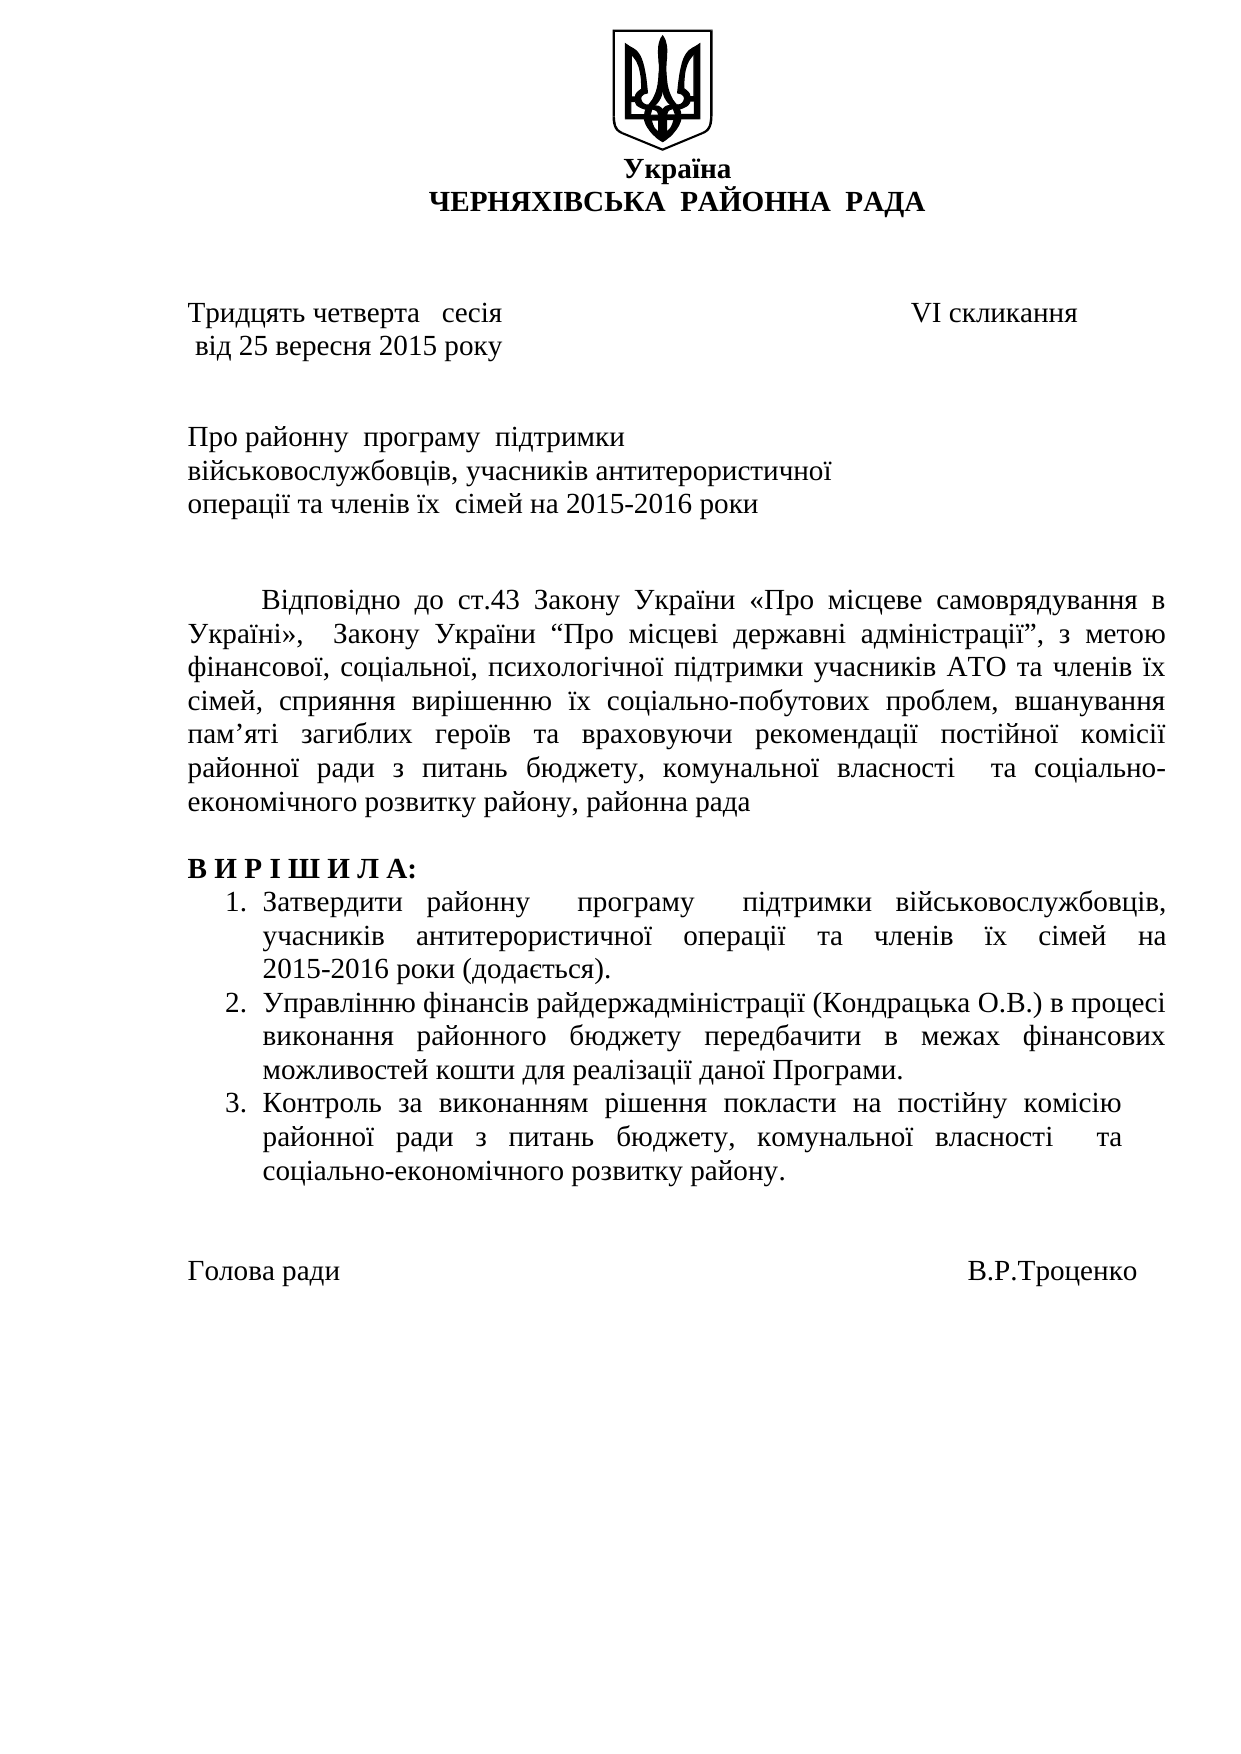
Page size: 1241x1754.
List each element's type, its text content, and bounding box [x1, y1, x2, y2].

text Тридцять четверта сесія VІ скликання [187, 295, 1167, 328]
text Голова ради В.Р.Троценко [187, 1253, 1167, 1287]
text Україна [187, 151, 1167, 184]
text військовослужбовців, учасників антитерористичної [187, 453, 1167, 487]
text операції та членів їх сімей на 2015-2016 роки [187, 487, 1167, 520]
list Управлінню фінансів райдержадміністрації (Кондрацька О.В.) в процесі виконання районного бюджету передбачити в межах фінансових можливостей кошти для реалізації даної Програми. [225, 985, 1167, 1086]
list Контроль за виконанням рішення покласти на постійну комісію районної ради з питань бюджету, комунальної власності та соціально-економічного розвитку району. [225, 1086, 1122, 1186]
text від 25 вересня 2015 року [187, 328, 1167, 362]
text Про районну програму підтримки [187, 419, 1167, 453]
list Затвердити районну програму підтримки військовослужбовців, учасників антитерористичної операції та членів їх сімей на 2015-2016 роки (додається). [225, 884, 1167, 985]
subtitle ЧЕРНЯХІВСЬКА РАЙОННА РАДА [187, 184, 1167, 218]
text Відповідно до ст.43 Закону України «Про місцеве самоврядування в Україні», Закону України “Про місцеві державні адміністрації”, з метою фінансової, соціальної, психологічної підтримки учасників АТО та членів їх сімей, сприяння вирішенню їх соціально-побутових проблем, вшанування пам’яті загиблих героїв та враховуючи рекомендації постійної комісії районної ради з питань бюджету, комунальної власності та соціально-економічного розвитку району, районна рада [187, 582, 1167, 817]
text В И Р І Ш И Л А: [187, 851, 1167, 884]
